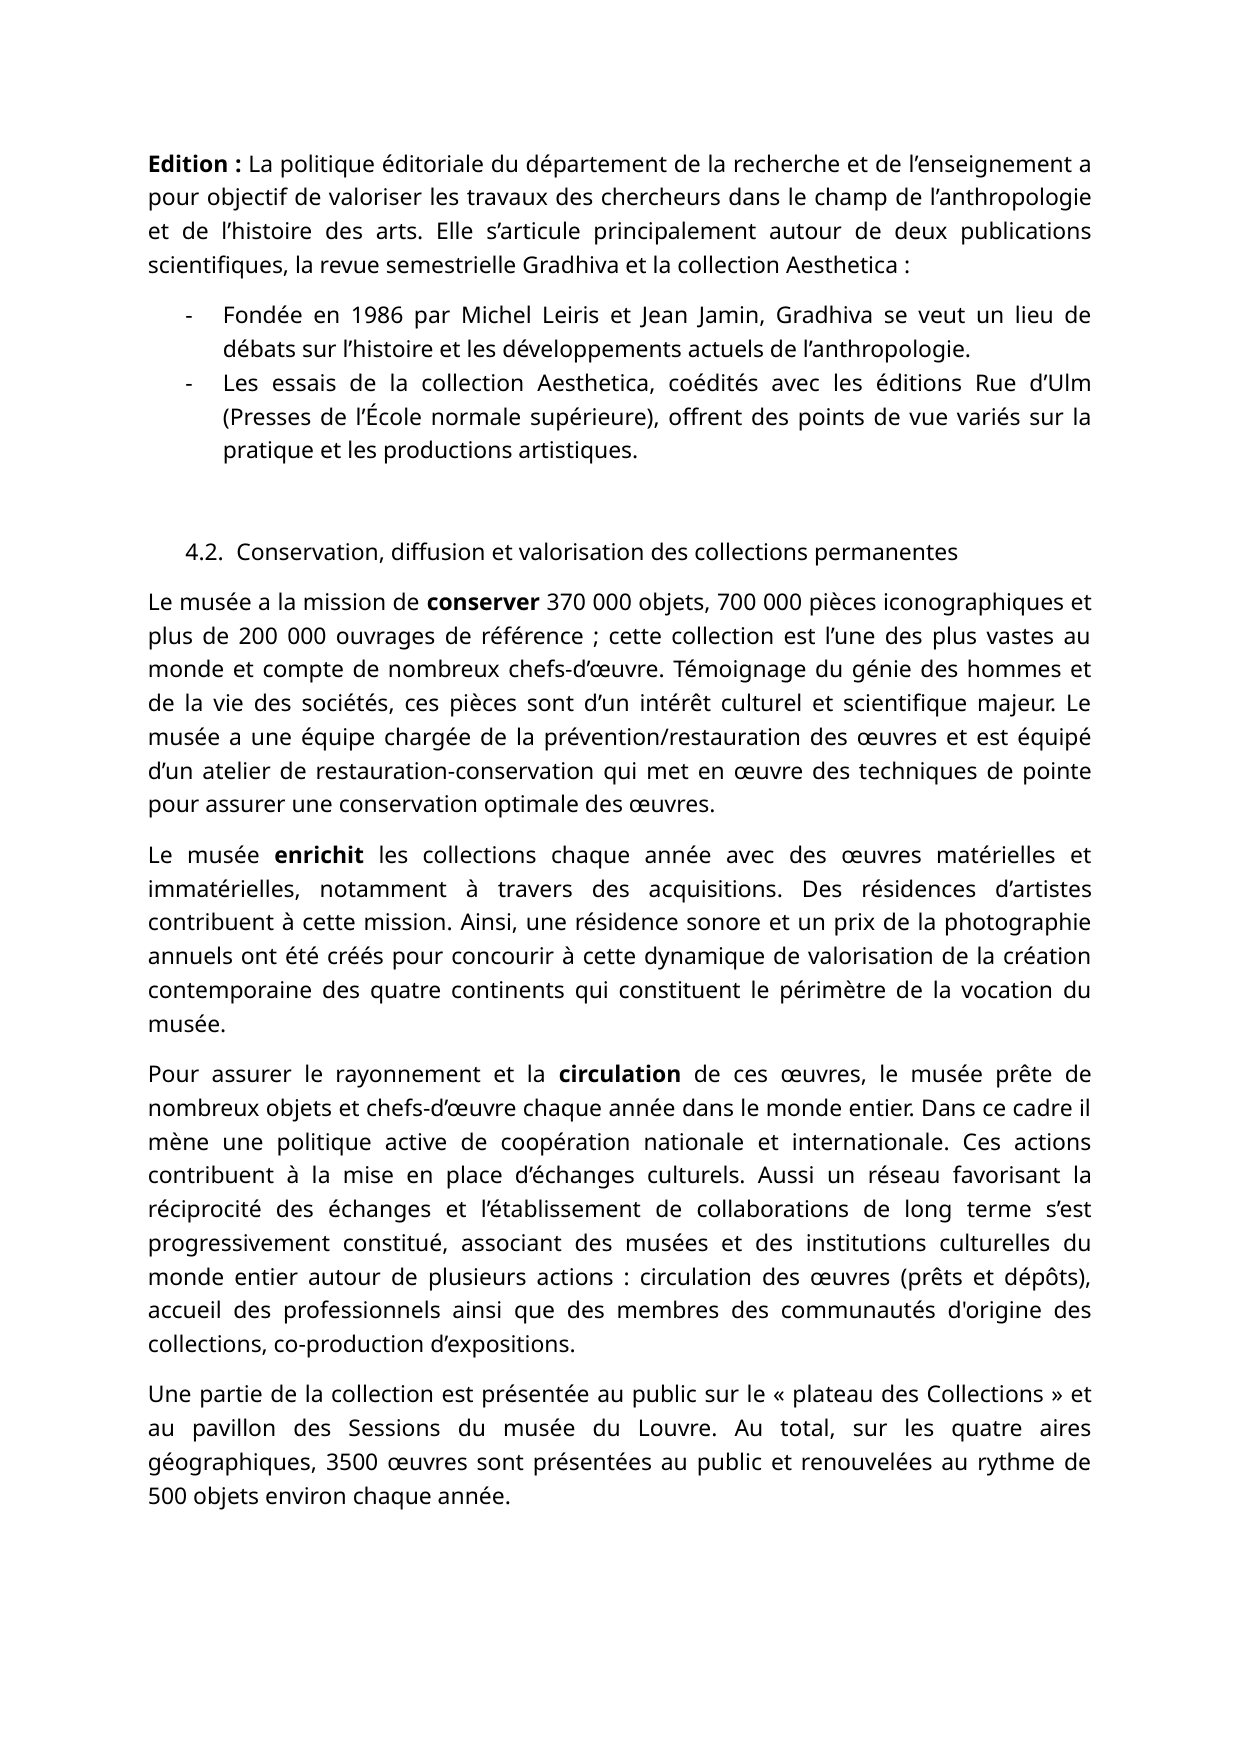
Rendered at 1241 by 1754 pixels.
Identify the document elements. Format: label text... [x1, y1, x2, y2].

text Une partie de la collection est présentée au public sur le « plateau des Collections » et au pavillon des Sessions du musée du Louvre. Au total, sur les quatre aires géographiques, 3500 œuvres sont présentées au public et renouvelées au rythme de 500 objets environ chaque année. [148, 1378, 1093, 1511]
list Les essais de la collection Aesthetica, coédités avec les éditions Rue d’Ulm (Presses de l’École normale supérieure), offrent des points de vue variés sur la pratique et les productions artistiques. [185, 367, 1093, 466]
text Edition : La politique éditoriale du département de la recherche et de l’enseignement a pour objectif de valoriser les travaux des chercheurs dans le champ de l’anthropologie et de l’histoire des arts. Elle s’articule principalement autour de deux publications scientifiques, la revue semestrielle Gradhiva et la collection Aesthetica : [148, 148, 1093, 280]
text Pour assurer le rayonnement et la circulation de ces œuvres, le musée prête de nombreux objets et chefs-d’œuvre chaque année dans le monde entier. Dans ce cadre il mène une politique active de coopération nationale et internationale. Ces actions contribuent à la mise en place d’échanges culturels. Aussi un réseau favorisant la réciprocité des échanges et l’établissement de collaborations de long terme s’est progressivement constitué, associant des musées et des institutions culturelles du monde entier autour de plusieurs actions : circulation des œuvres (prêts et dépôts), accueil des professionnels ainsi que des membres des communautés d'origine des collections, co-production d’expositions. [148, 1058, 1093, 1359]
list Fondée en 1986 par Michel Leiris et Jean Jamin, Gradhiva se veut un lieu de débats sur l’histoire et les développements actuels de l’anthropologie. [185, 299, 1093, 364]
text Le musée a la mission de conserver 370 000 objets, 700 000 pièces iconographiques et plus de 200 000 ouvrages de référence ; cette collection est l’une des plus vastes au monde et compte de nombreux chefs-d’œuvre. Témoignage du génie des hommes et de la vie des sociétés, ces pièces sont d’un intérêt culturel et scientifique majeur. Le musée a une équipe chargée de la prévention/restauration des œuvres et est équipé d’un atelier de restauration-conservation qui met en œuvre des techniques de pointe pour assurer une conservation optimale des œuvres. [148, 586, 1093, 820]
text Le musée enrichit les collections chaque année avec des œuvres matérielles et immatérielles, notamment à travers des acquisitions. Des résidences d’artistes contribuent à cette mission. Ainsi, une résidence sonore et un prix de la photographie annuels ont été créés pour concourir à cette dynamique de valorisation de la création contemporaine des quatre continents qui constituent le périmètre de la vocation du musée. [148, 839, 1093, 1039]
list Conservation, diffusion et valorisation des collections permanentes [185, 536, 1093, 567]
